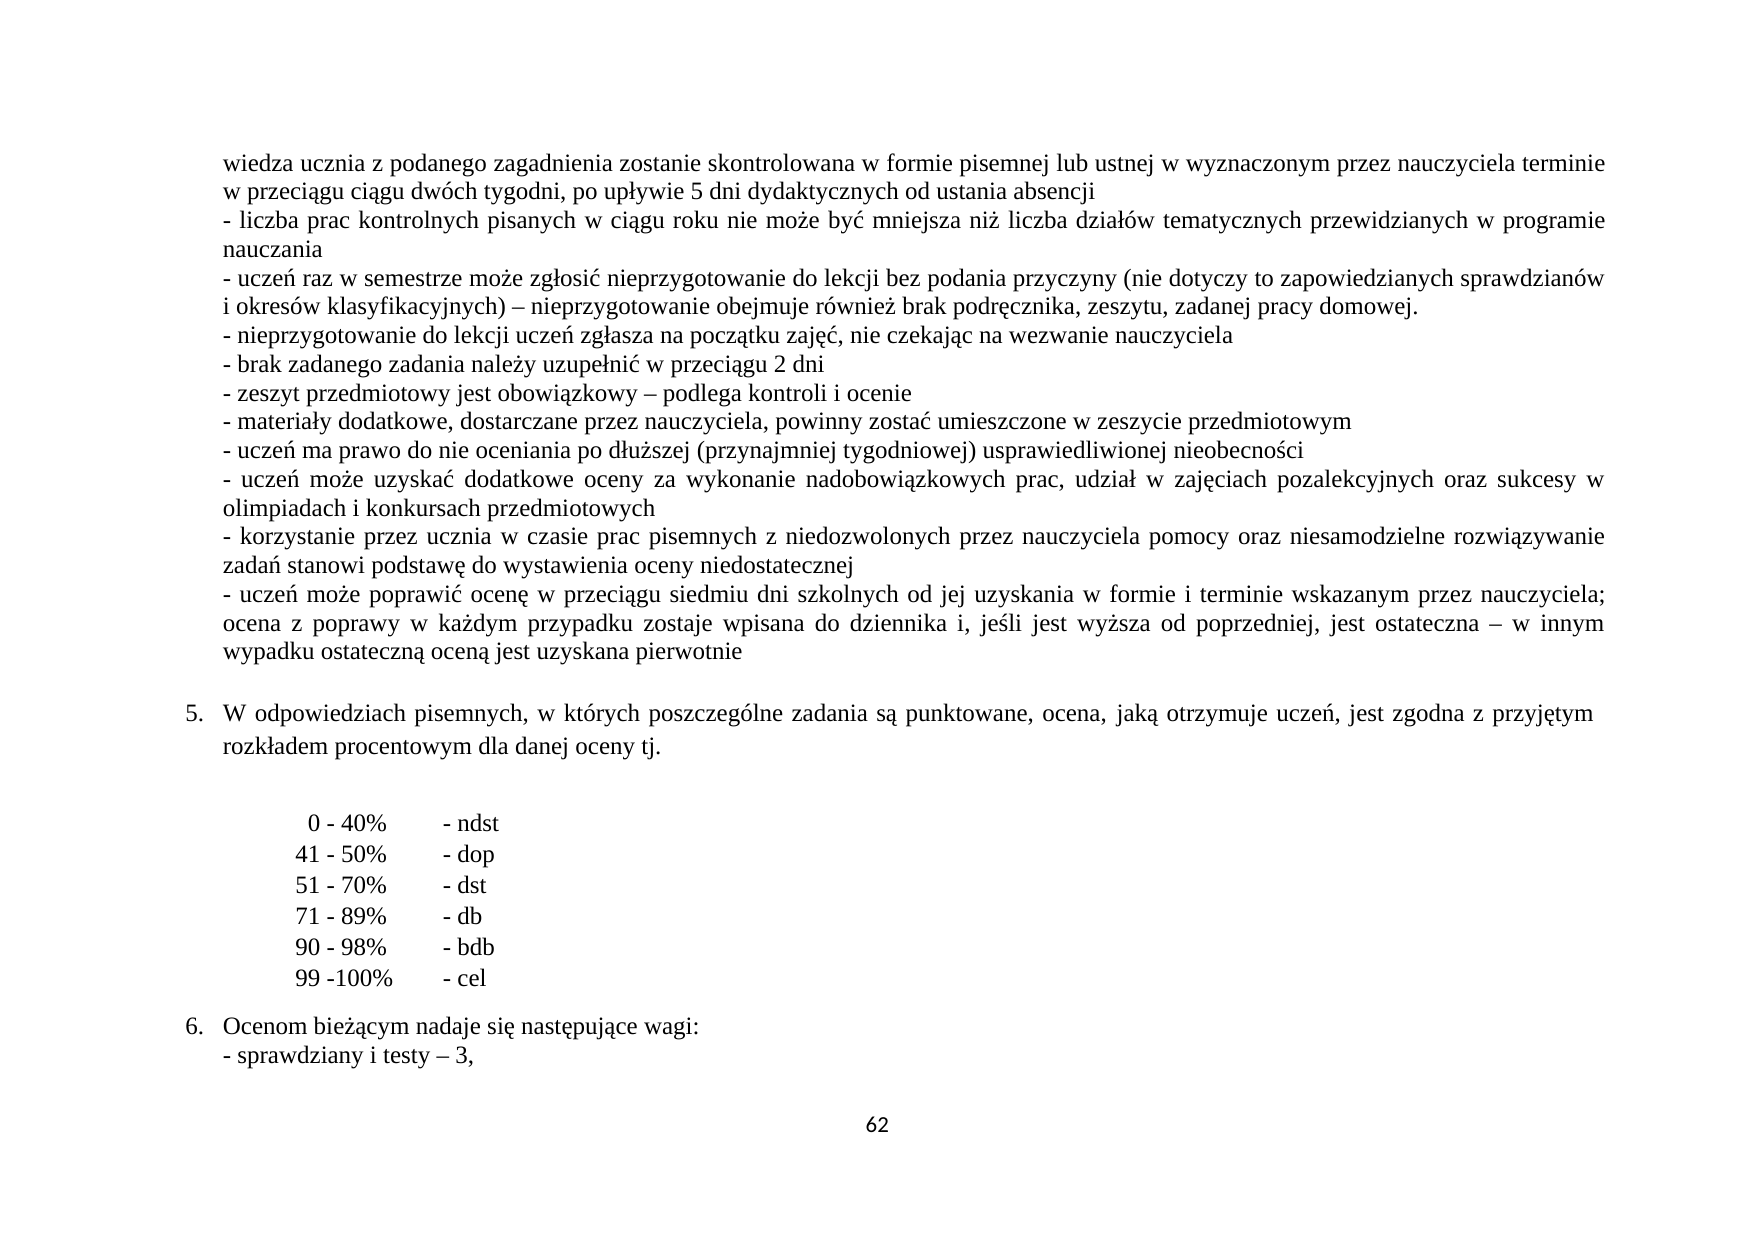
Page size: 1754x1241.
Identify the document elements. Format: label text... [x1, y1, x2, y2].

list Ocenom bieżącym nadaje się następujące wagi: [185, 1011, 1606, 1040]
text - brak zadanego zadania należy uzupełnić w przeciągu 2 dni [223, 349, 1606, 378]
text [223, 148, 1606, 205]
text - uczeń raz w semestrze może zgłosić nieprzygotowanie do lekcji bez podania przyczyny (nie dotyczy to zapowiedzianych sprawdzianów i okresów klasyfikacyjnych) – nieprzygotowanie obejmuje również brak podręcznika, zeszytu, zadanej pracy domowej. [223, 263, 1606, 320]
text - nieprzygotowanie do lekcji uczeń zgłasza na początku zajęć, nie czekając na wezwanie nauczyciela [223, 320, 1606, 349]
text - liczba prac kontrolnych pisanych w ciągu roku nie może być mniejsza niż liczba działów tematycznych przewidzianych w programie nauczania [223, 205, 1606, 263]
text - uczeń może uzyskać dodatkowe oceny za wykonanie nadobowiązkowych prac, udział w zajęciach pozalekcyjnych oraz sukcesy w olimpiadach i konkursach przedmiotowych [223, 464, 1606, 521]
text - korzystanie przez ucznia w czasie prac pisemnych z niedozwolonych przez nauczyciela pomocy oraz niesamodzielne rozwiązywanie zadań stanowi podstawę do wystawienia oceny niedostatecznej [223, 521, 1606, 579]
text - sprawdziany i testy – 3, [223, 1040, 1606, 1068]
text 0 - 40% - ndst 41 - 50% - dop 51 - 70% - dst 71 - 89% - db 90 - 98% - bdb 99 -100% - cel [295, 808, 1606, 992]
text - materiały dodatkowe, dostarczane przez nauczyciela, powinny zostać umieszczone w zeszycie przedmiotowym [223, 406, 1606, 435]
text - zeszyt przedmiotowy jest obowiązkowy – podlega kontroli i ocenie [223, 378, 1606, 406]
text - uczeń ma prawo do nie oceniania po dłuższej (przynajmniej tygodniowej) usprawiedliwionej nieobecności [223, 435, 1606, 464]
text - uczeń może poprawić ocenę w przeciągu siedmiu dni szkolnych od jej uzyskania w formie i terminie wskazanym przez nauczyciela; ocena z poprawy w każdym przypadku zostaje wpisana do dziennika i, jeśli jest wyższa od poprzedniej, jest ostateczna – w innym wypadku ostateczną oceną jest uzyskana pierwotnie [223, 579, 1606, 665]
list W odpowiedziach pisemnych, w których poszczególne zadania są punktowane, ocena, jaką otrzymuje uczeń, jest zgodna z przyjętym rozkładem procentowym dla danej oceny tj. [185, 698, 1594, 760]
